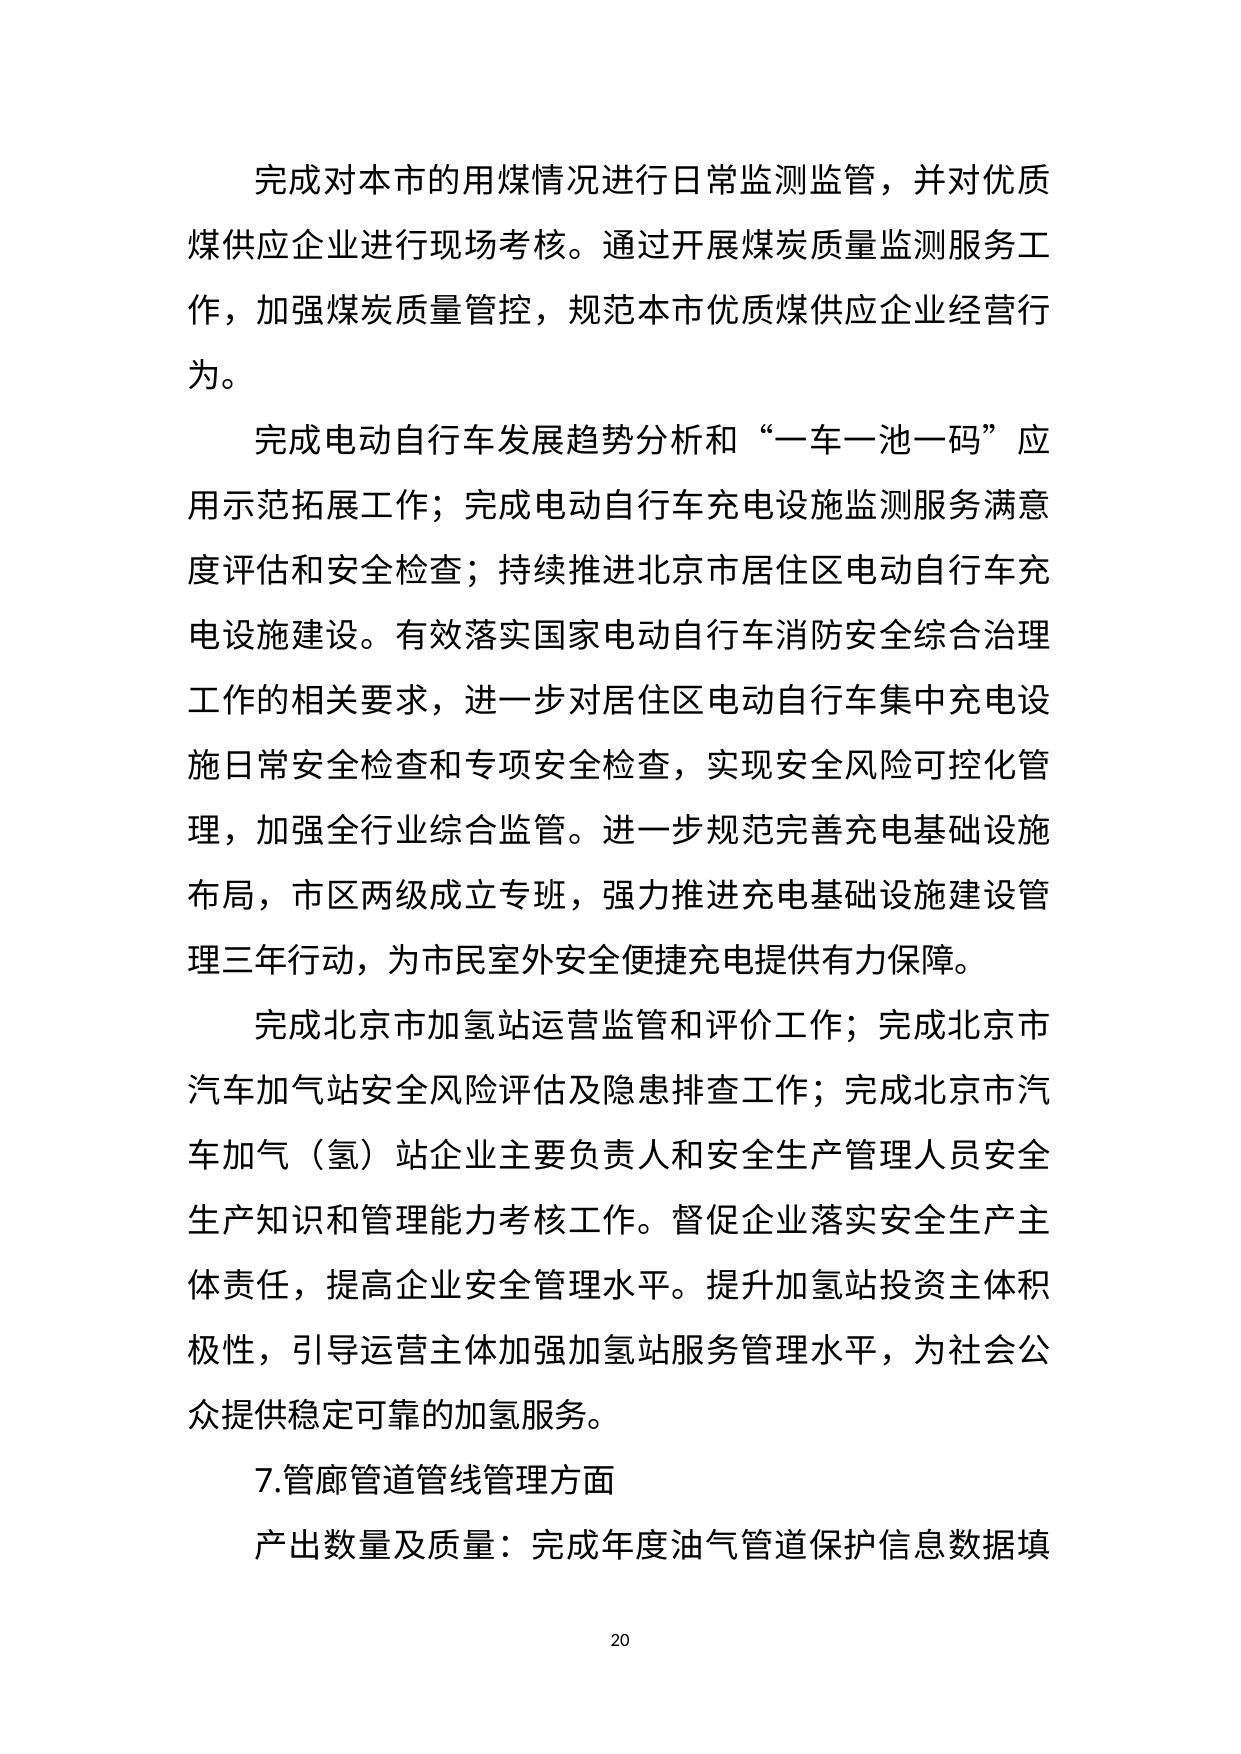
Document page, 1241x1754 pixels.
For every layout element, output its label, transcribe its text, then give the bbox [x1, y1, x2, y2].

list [187, 1511, 1052, 1576]
list 完成北京市加氢站运营监管和评价工作；完成北京市汽车加气站安全风险评估及隐患排查工作；完成北京市汽车加气（氢）站企业主要负责人和安全生产管理人员安全生产知识和管理能力考核工作。督促企业落实安全生产主体责任，提高企业安全管理水平。提升加氢站投资主体积极性，引导运营主体加强加氢站服务管理水平，为社会公众提供稳定可靠的加氢服务。 [187, 991, 1052, 1446]
list 完成电动自行车发展趋势分析和“一车一池一码”应用示范拓展工作；完成电动自行车充电设施监测服务满意度评估和安全检查；持续推进北京市居住区电动自行车充电设施建设。有效落实国家电动自行车消防安全综合治理工作的相关要求，进一步对居住区电动自行车集中充电设施日常安全检查和专项安全检查，实现安全风险可控化管理，加强全行业综合监管。进一步规范完善充电基础设施布局，市区两级成立专班，强力推进充电基础设施建设管理三年行动，为市民室外安全便捷充电提供有力保障。 [187, 406, 1052, 991]
list 7.管廊管道管线管理方面 [187, 1446, 1052, 1511]
list 完成对本市的用煤情况进行日常监测监管，并对优质煤供应企业进行现场考核。通过开展煤炭质量监测服务工作，加强煤炭质量管控，规范本市优质煤供应企业经营行为。 [187, 146, 1052, 406]
